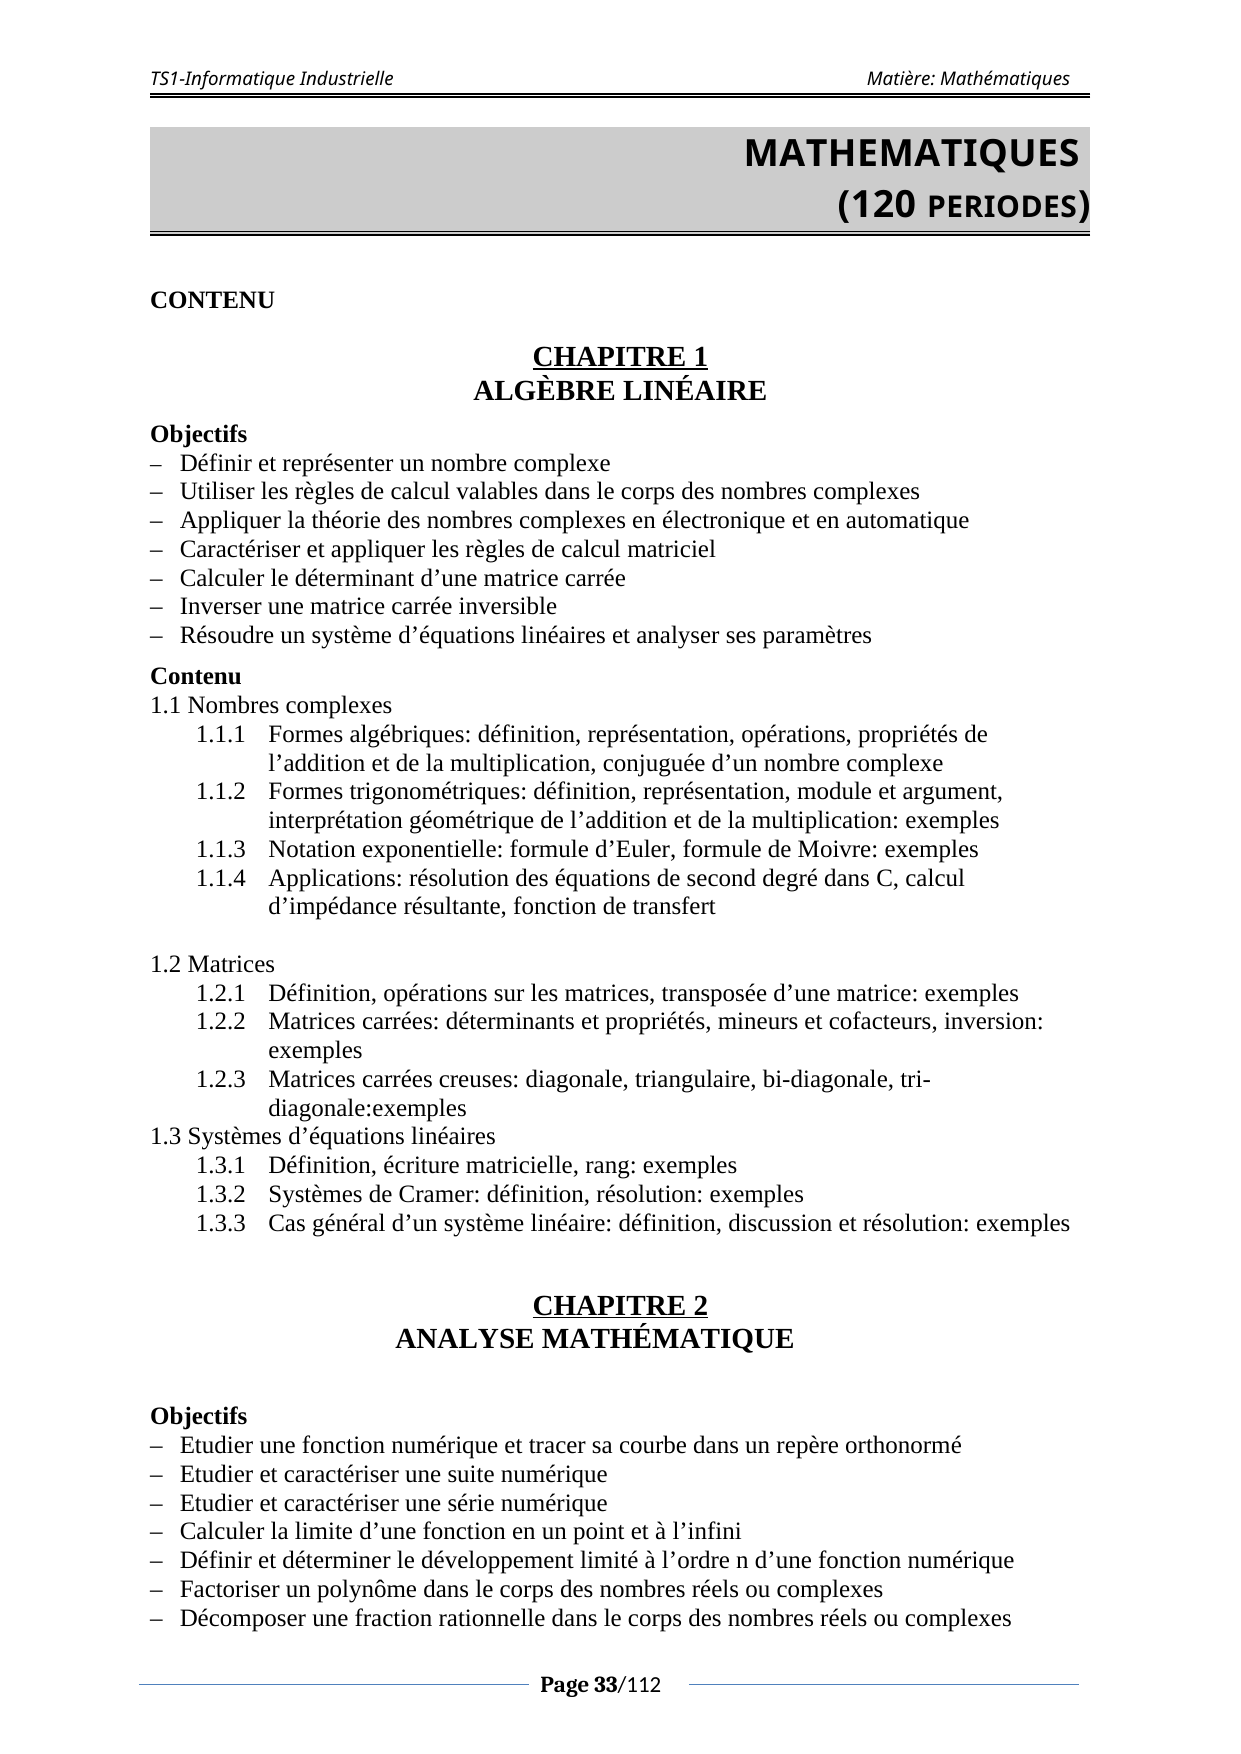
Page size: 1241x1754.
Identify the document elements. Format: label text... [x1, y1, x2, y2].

text – Calculer la limite d’une fonction en un point et à l’infini [150, 1516, 1090, 1545]
text – Etudier et caractériser une série numérique [150, 1488, 1090, 1516]
text – Appliquer la théorie des nombres complexes en électronique et en automatique [150, 505, 1090, 534]
title Chapitre 1 Algèbre linéaire [150, 339, 1090, 406]
text – Calculer le déterminant d’une matrice carrée [150, 563, 1090, 591]
text – Définir et représenter un nombre complexe [150, 448, 1090, 476]
text 1.2.2 Matrices carrées: déterminants et propriétés, mineurs et cofacteurs, inversion: exemples [196, 1006, 1090, 1064]
text 1.3.1 Définition, écriture matricielle, rang: exemples [196, 1150, 1090, 1179]
text 1.1 Nombres complexes [150, 690, 1090, 719]
subtitle Contenu [150, 286, 1090, 314]
text 1.1.4 Applications: résolution des équations de second degré dans C, calcul d’impédance résultante, fonction de transfert [196, 863, 1090, 920]
text – Caractériser et appliquer les règles de calcul matriciel [150, 534, 1090, 563]
text 1.3.2 Systèmes de Cramer: définition, résolution: exemples [196, 1179, 1090, 1208]
subtitle Contenu [150, 661, 1090, 690]
text – Factoriser un polynôme dans le corps des nombres réels ou complexes [150, 1574, 1090, 1603]
text 1.1.3 Notation exponentielle: formule d’Euler, formule de Moivre: exemples [196, 834, 1090, 863]
title Chapitre 2 Analyse mathématique [150, 1288, 1090, 1355]
subtitle MATHEMATIQUES (120 periodes) [150, 127, 1090, 231]
text – Inverser une matrice carrée inversible [150, 591, 1090, 620]
subtitle Objectifs [150, 419, 1090, 448]
text 1.2.3 Matrices carrées creuses: diagonale, triangulaire, bi-diagonale, tri-diagonale:exemples [196, 1064, 1090, 1121]
text – Etudier une fonction numérique et tracer sa courbe dans un repère orthonormé [150, 1430, 1090, 1459]
text – Etudier et caractériser une suite numérique [150, 1459, 1090, 1488]
text – Définir et déterminer le développement limité à l’ordre n d’une fonction numérique [150, 1545, 1090, 1574]
text 1.3.3 Cas général d’un système linéaire: définition, discussion et résolution: exemples [196, 1208, 1090, 1236]
text – Décomposer une fraction rationnelle dans le corps des nombres réels ou complexes [150, 1603, 1090, 1631]
text 1.2 Matrices [150, 949, 1090, 978]
subtitle Objectifs [150, 1401, 1090, 1430]
text 1.3 Systèmes d’équations linéaires [150, 1121, 1090, 1150]
text – Utiliser les règles de calcul valables dans le corps des nombres complexes [150, 476, 1090, 505]
text 1.1.1 Formes algébriques: définition, représentation, opérations, propriétés de l’addition et de la multiplication, conjuguée d’un nombre complexe [196, 719, 1090, 776]
text – Résoudre un système d’équations linéaires et analyser ses paramètres [150, 620, 1090, 649]
text 1.1.2 Formes trigonométriques: définition, représentation, module et argument, interprétation géométrique de l’addition et de la multiplication: exemples [196, 776, 1090, 834]
text 1.2.1 Définition, opérations sur les matrices, transposée d’une matrice: exemples [196, 978, 1090, 1006]
